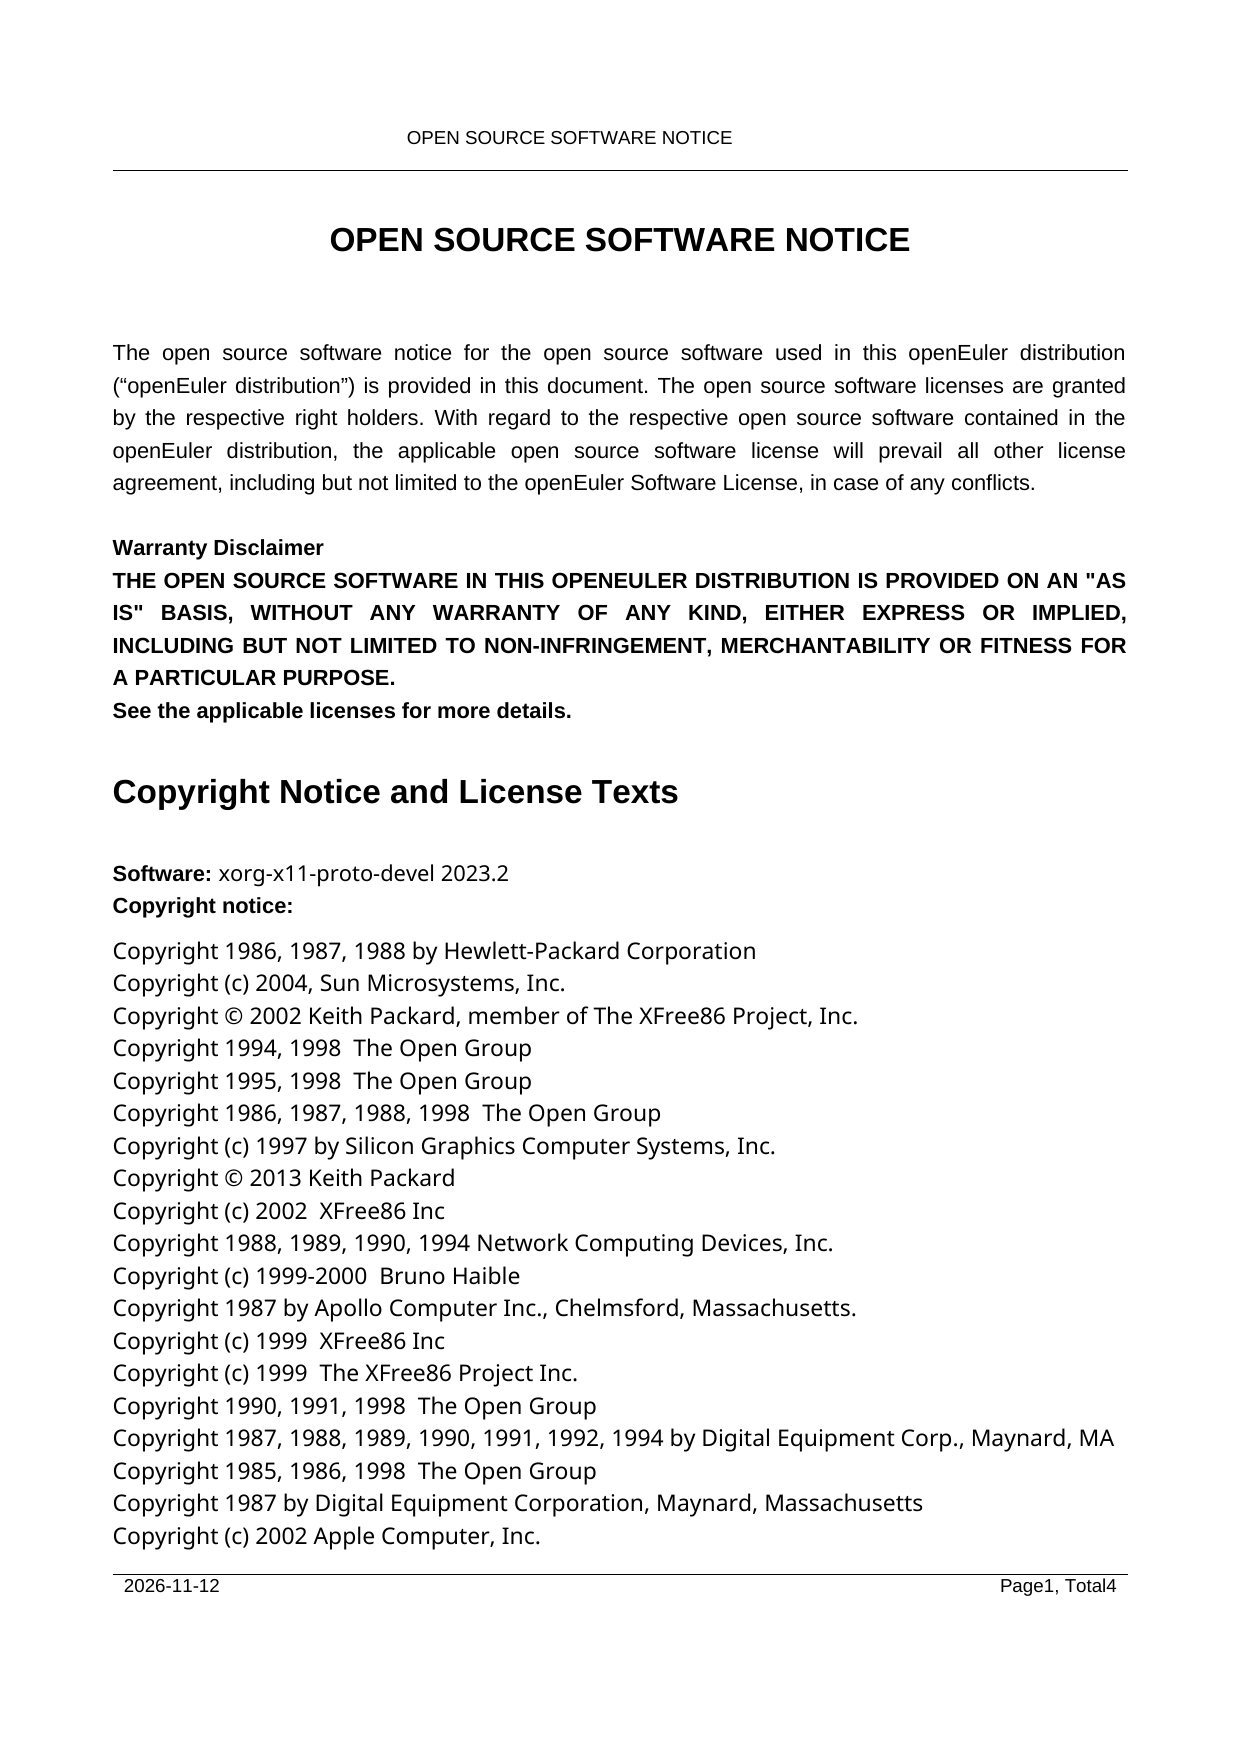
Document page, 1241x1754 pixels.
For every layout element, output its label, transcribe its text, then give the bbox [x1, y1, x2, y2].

title Software: xorg-x11-proto-devel 2023.2 [112, 856, 1128, 889]
text THE OPEN SOURCE SOFTWARE IN THIS OPENEULER DISTRIBUTION IS PROVIDED ON AN "AS IS" BASIS, WITHOUT ANY WARRANTY OF ANY KIND, EITHER EXPRESS OR IMPLIED, INCLUDING BUT NOT LIMITED TO NON-INFRINGEMENT, MERCHANTABILITY OR FITNESS FOR A PARTICULAR PURPOSE. See the applicable licenses for more details. [112, 564, 1128, 726]
text Warranty Disclaimer [112, 531, 1128, 564]
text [112, 934, 1128, 1551]
text The open source software notice for the open source software used in this openEuler distribution (“openEuler distribution”) is provided in this document. The open source software licenses are granted by the respective right holders. With regard to the respective open source software contained in the openEuler distribution, the applicable open source software license will prevail all other license agreement, including but not limited to the openEuler Software License, in case of any conflicts. [112, 336, 1128, 499]
text OPEN SOURCE SOFTWARE NOTICE [112, 206, 1128, 271]
text Copyright notice: [112, 889, 1128, 921]
text Copyright Notice and License Texts [112, 759, 1128, 824]
